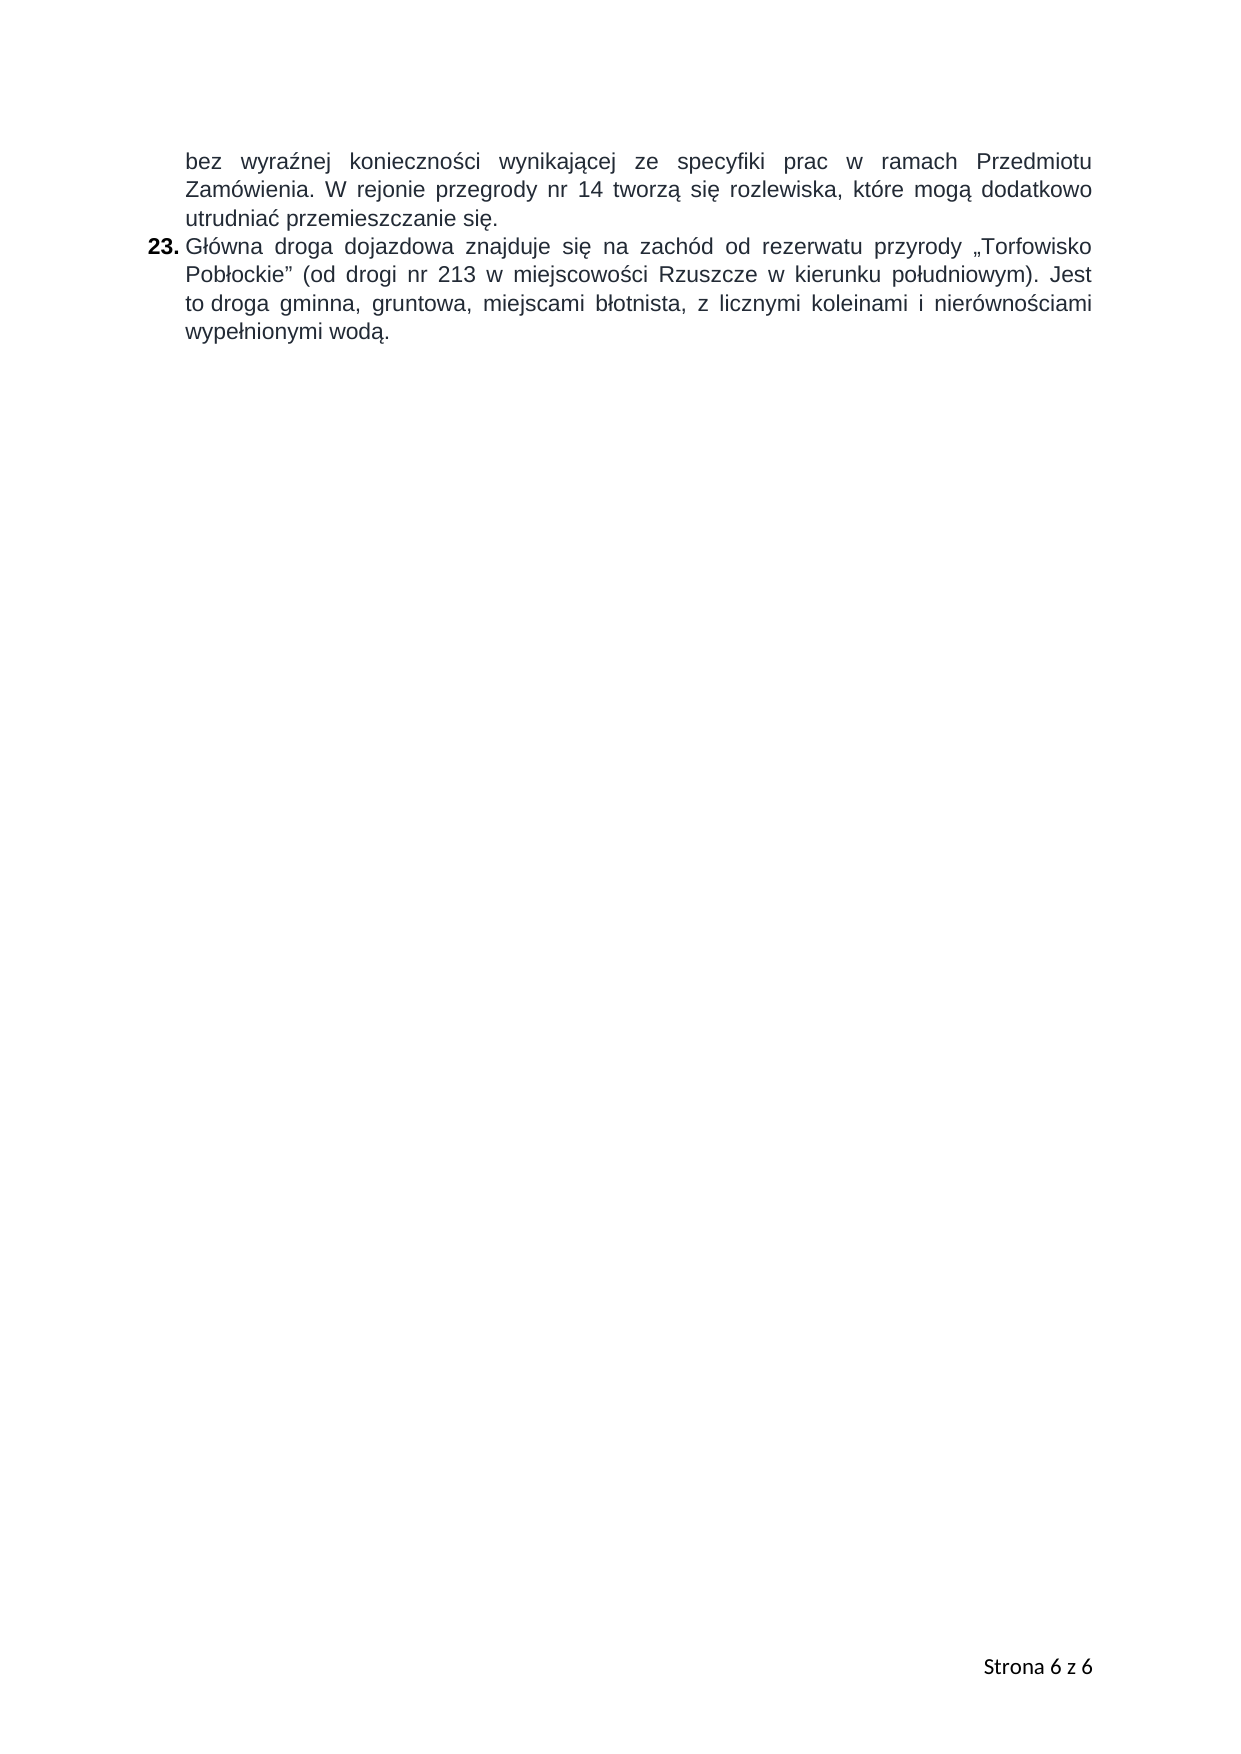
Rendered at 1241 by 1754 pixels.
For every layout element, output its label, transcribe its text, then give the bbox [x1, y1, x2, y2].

list Główna droga dojazdowa znajduje się na zachód od rezerwatu przyrody „Torfowisko Pobłockie” (od drogi nr 213 w miejscowości Rzuszcze w kierunku południowym). Jest to droga gminna, gruntowa, miejscami błotnista, z licznymi koleinami i nierównościami wypełnionymi wodą. [148, 233, 1093, 344]
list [148, 148, 1093, 231]
